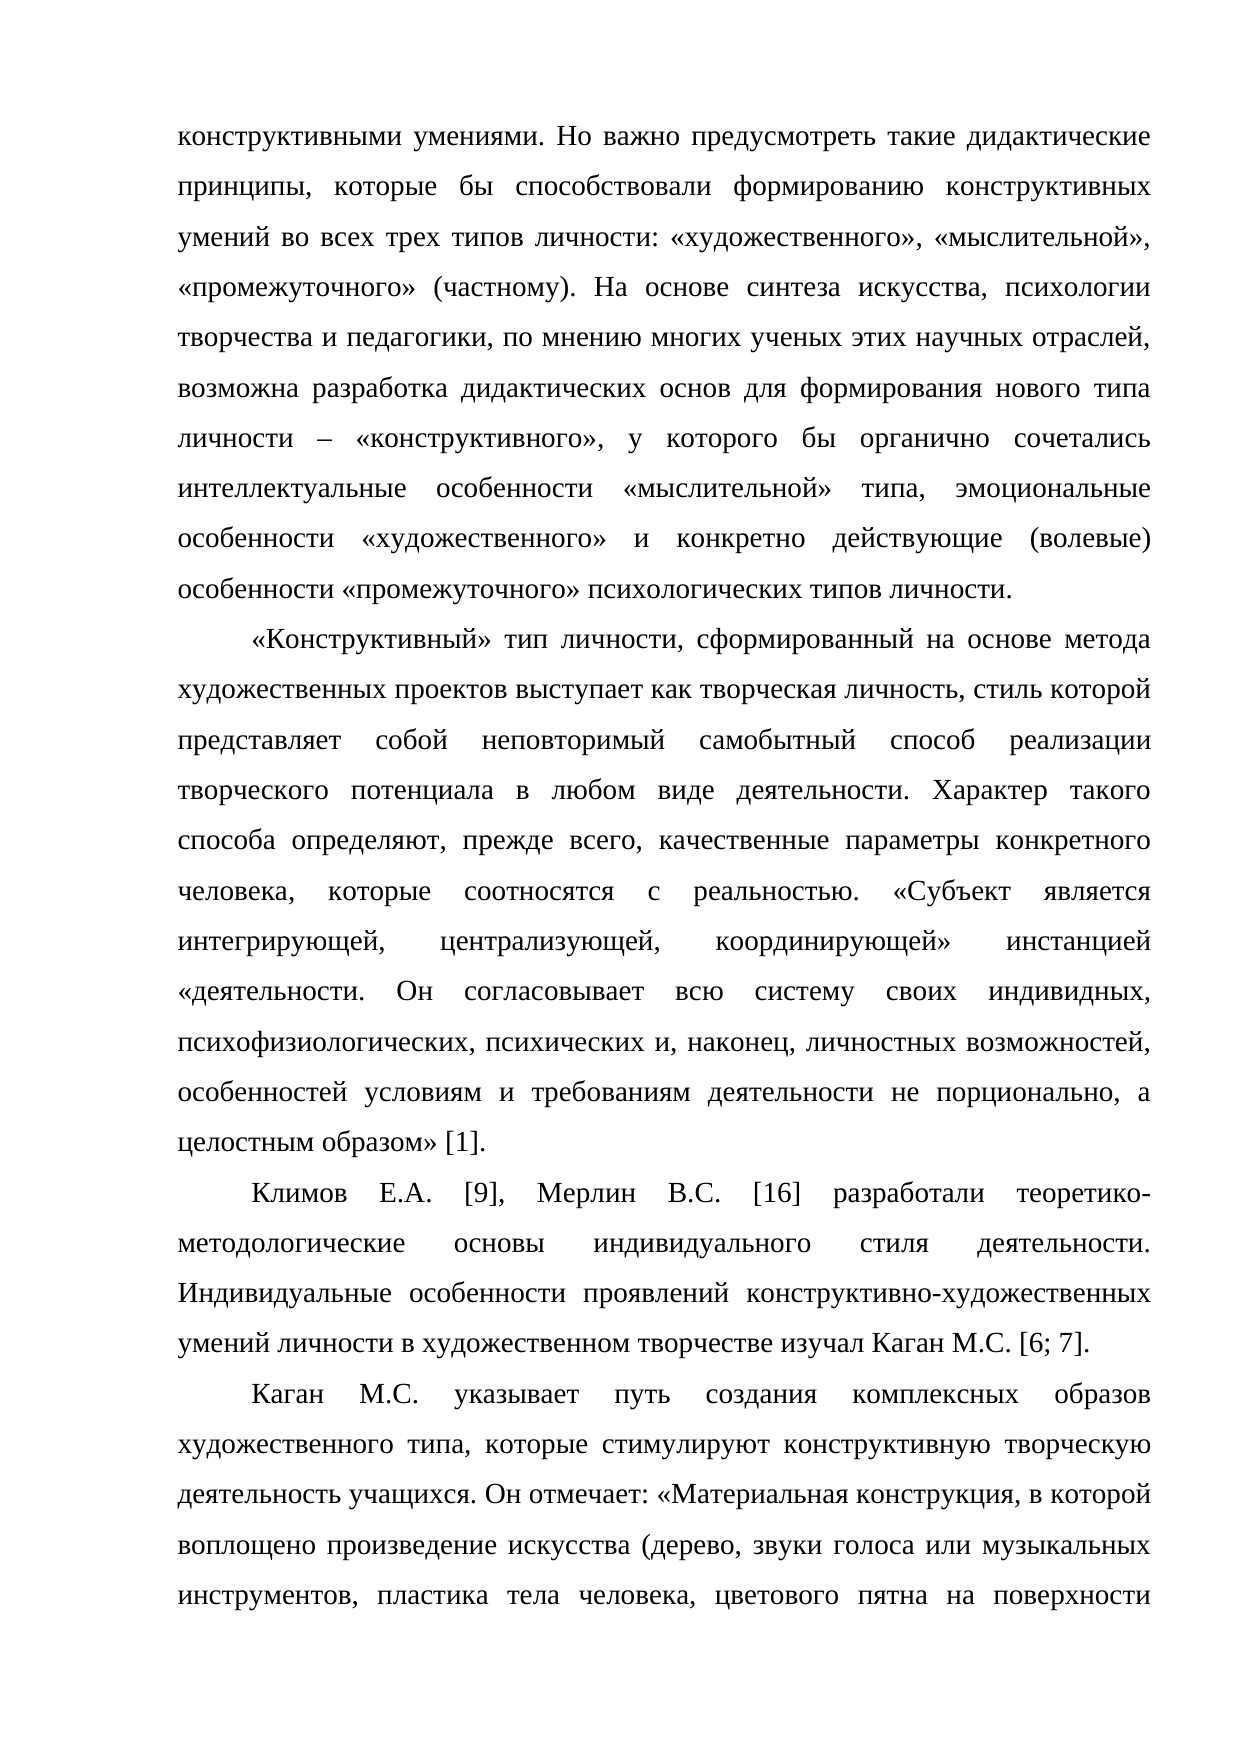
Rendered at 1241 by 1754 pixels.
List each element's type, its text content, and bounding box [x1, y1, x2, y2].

text Климов Е.А. [9], Мерлин В.С. [16] разработали теоретико-методологические основы индивидуального стиля деятельности. Индивидуальные особенности проявлений конструктивно-художественных умений личности в художественном творчестве изучал Каган М.С. [6; 7]. [177, 1175, 1152, 1359]
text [177, 118, 1152, 604]
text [177, 1376, 1152, 1611]
text «Конструктивный» тип личности, сформированный на основе метода художественных проектов выступает как творческая личность, стиль которой представляет собой неповторимый самобытный способ реализации творческого потенциала в любом виде деятельности. Характер такого способа определяют, прежде всего, качественные параметры конкретного человека, которые соотносятся с реальностью. «Субъект является интегрирующей, централизующей, координирующей» инстанцией «деятельности. Он согласовывает всю систему своих индивидных, психофизиологических, психических и, наконец, личностных возможностей, особенностей условиям и требованиям деятельности не порционально, а целостным образом» [1]. [177, 621, 1152, 1158]
